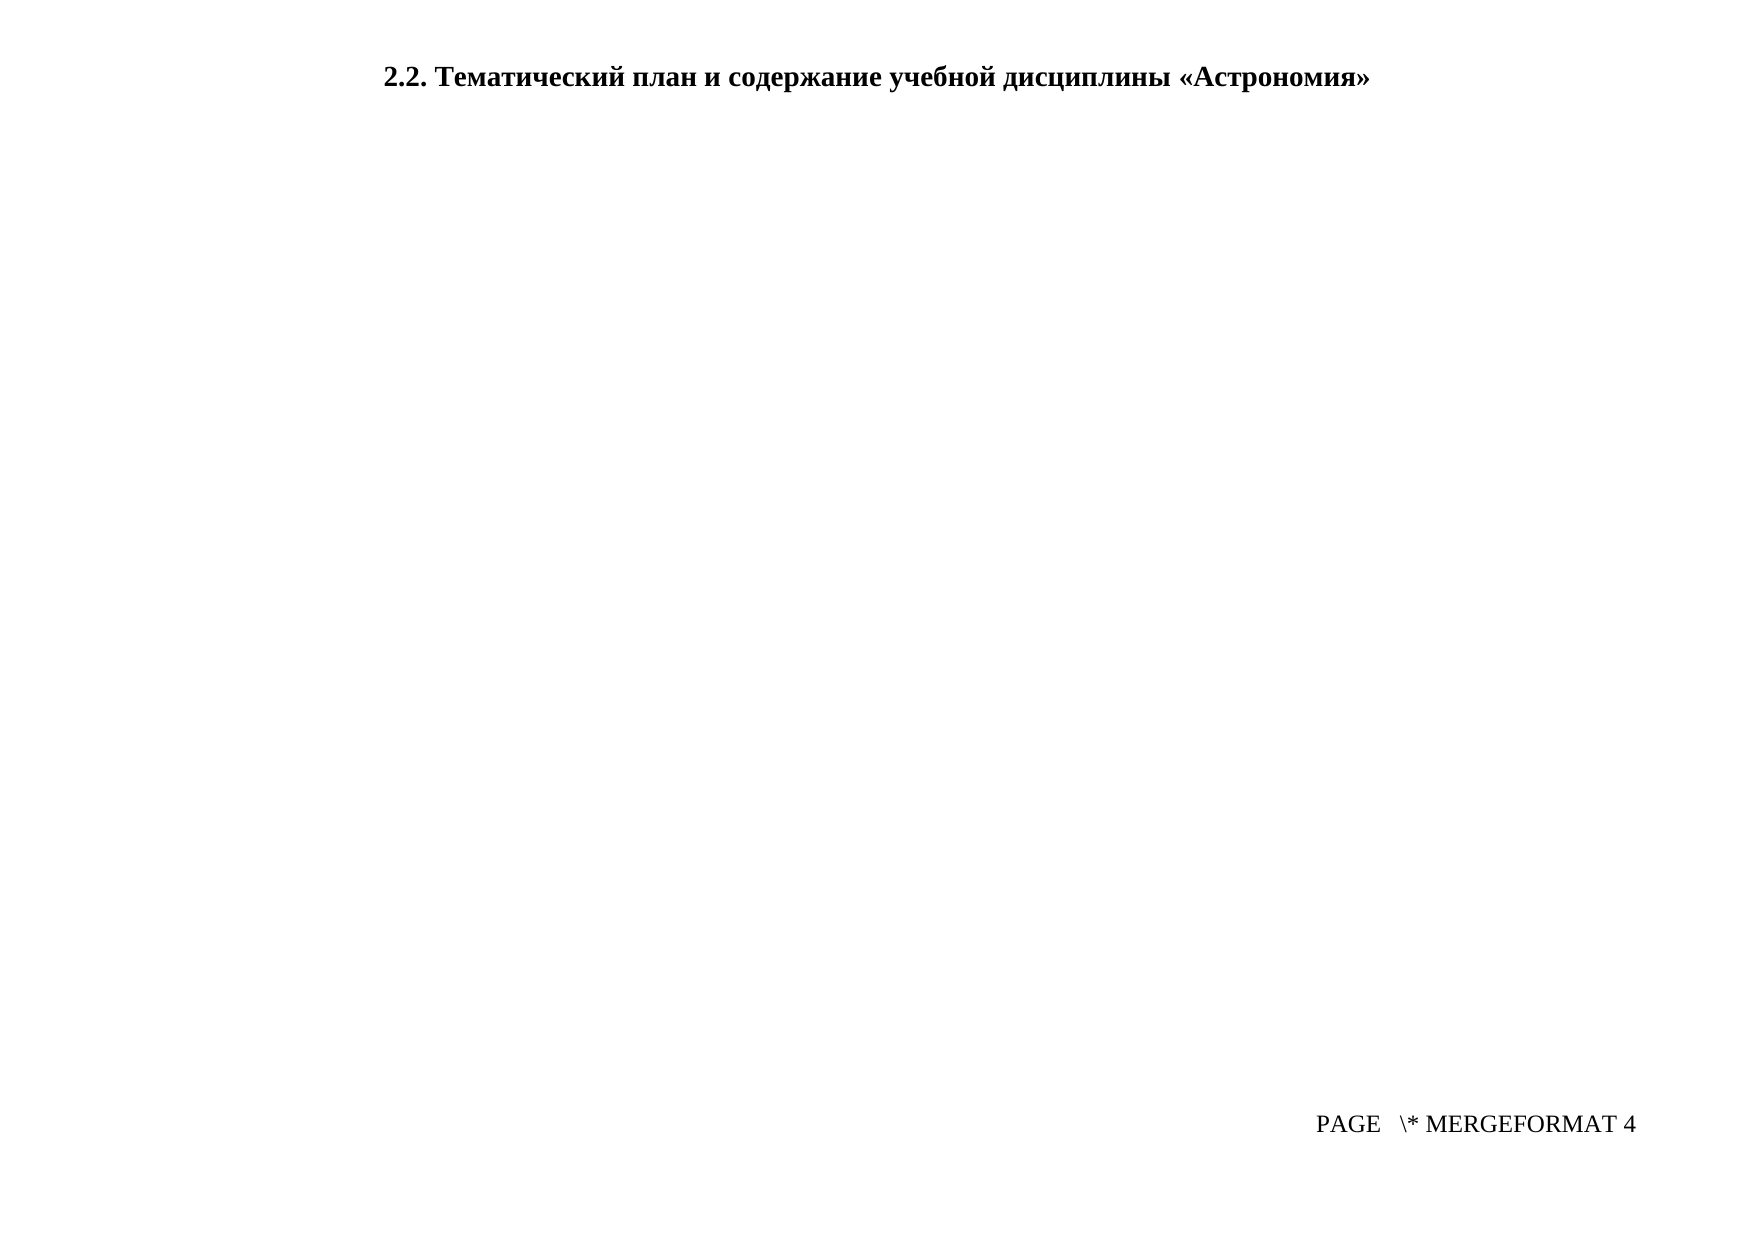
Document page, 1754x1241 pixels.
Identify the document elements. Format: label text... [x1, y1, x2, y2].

subtitle 2.2. Тематический план и содержание учебной дисциплины «Астрономия» [118, 59, 1636, 93]
